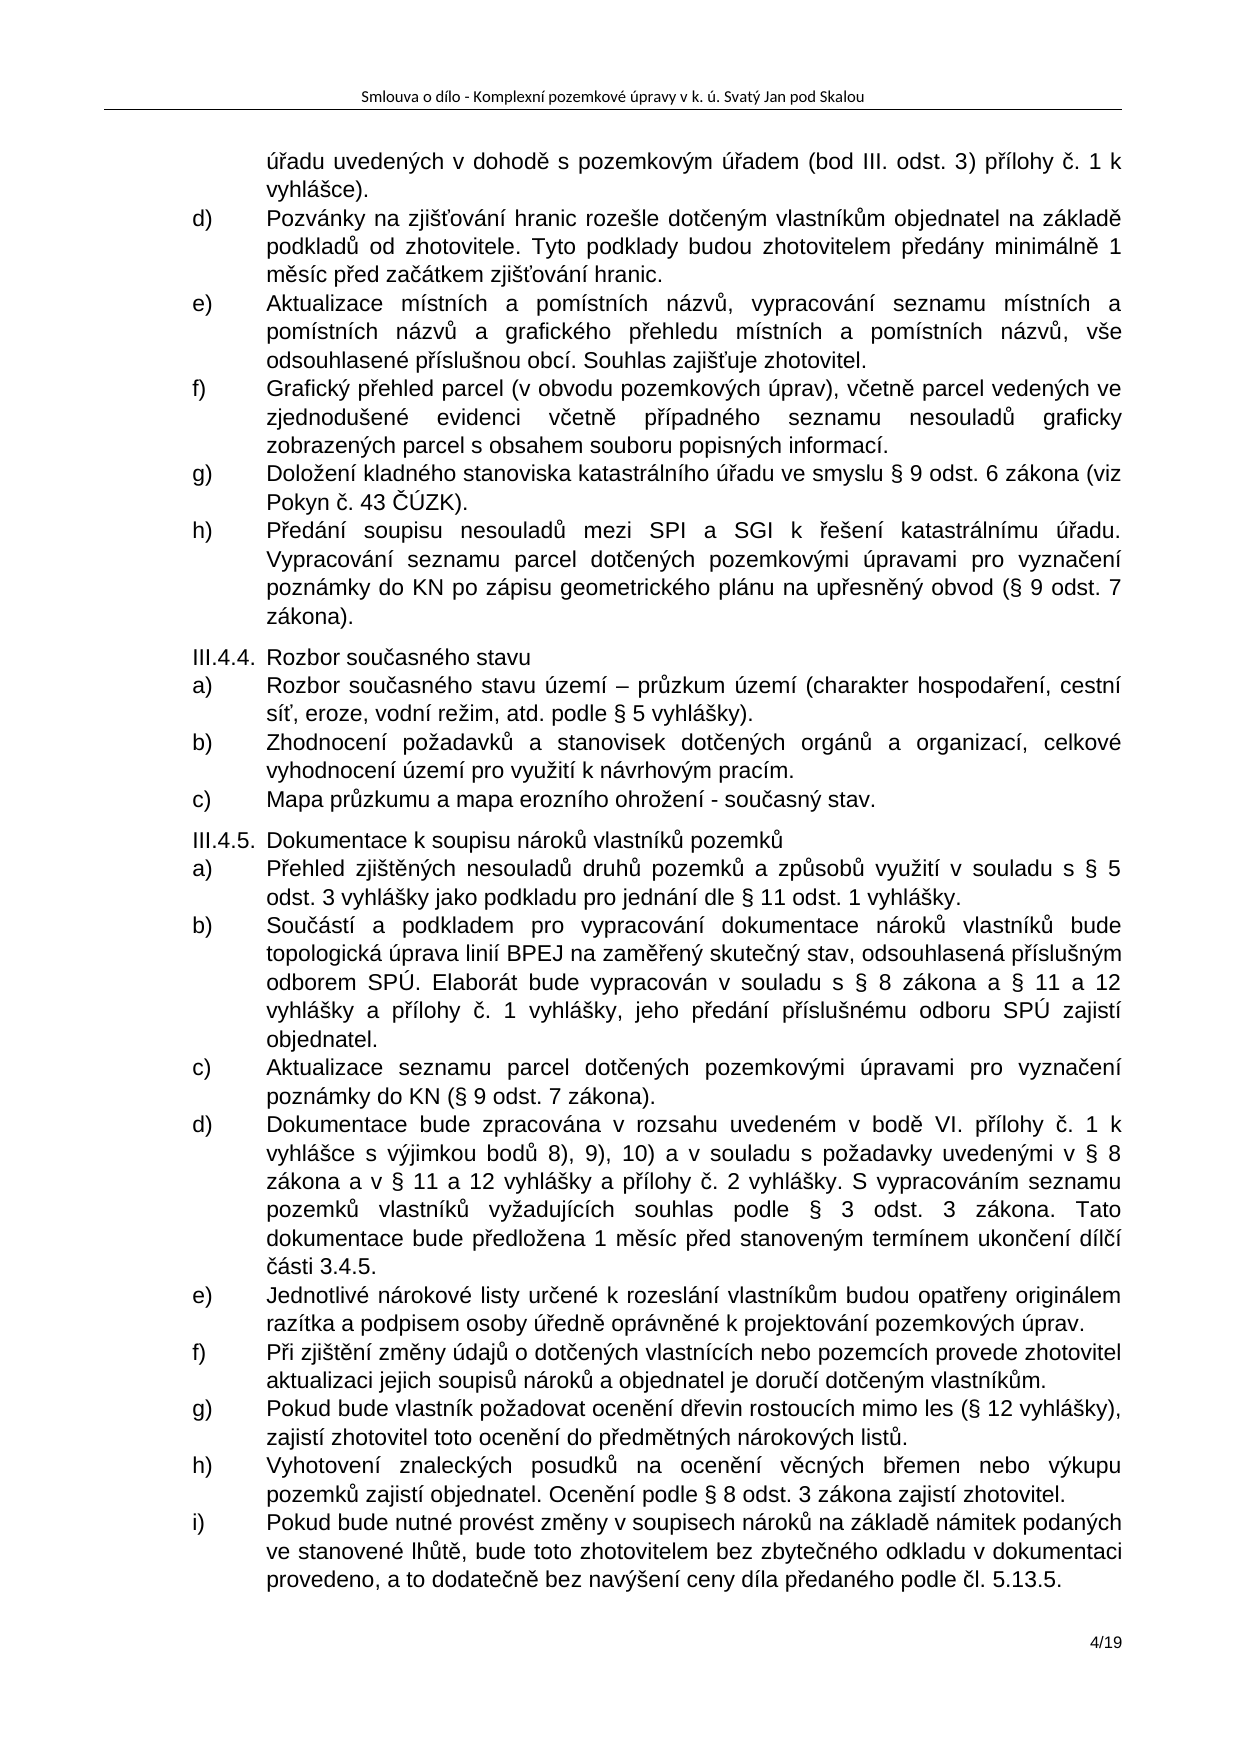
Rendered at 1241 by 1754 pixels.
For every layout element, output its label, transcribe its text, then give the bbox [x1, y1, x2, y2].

text Součástí a podkladem pro vypracování dokumentace nároků vlastníků bude topologická úprava linií BPEJ na zaměřený skutečný stav, odsouhlasená příslušným odborem SPÚ. Elaborát bude vypracován v souladu s § 8 zákona a § 11 a 12 vyhlášky a přílohy č. 1 vyhlášky, jeho předání příslušnému odboru SPÚ zajistí objednatel. [192, 912, 1122, 1052]
text Dokumentace bude zpracována v rozsahu uvedeném v bodě VI. přílohy č. 1 k vyhlášce s výjimkou bodů 8), 9), 10) a v souladu s požadavky uvedenými v § 8 zákona a v § 11 a 12 vyhlášky a přílohy č. 2 vyhlášky. S vypracováním seznamu pozemků vlastníků vyžadujících souhlas podle § 3 odst. 3 zákona. Tato dokumentace bude předložena 1 měsíc před stanoveným termínem ukončení dílčí části 3.4.5. [192, 1111, 1122, 1279]
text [192, 148, 1122, 202]
text Předání soupisu nesouladů mezi SPI a SGI k řešení katastrálnímu úřadu. Vypracování seznamu parcel dotčených pozemkovými úpravami pro vyznačení poznámky do KN po zápisu geometrického plánu na upřesněný obvod (§ 9 odst. 7 zákona). [192, 517, 1122, 629]
text Pokud bude vlastník požadovat ocenění dřevin rostoucích mimo les (§ 12 vyhlášky), zajistí zhotovitel toto ocenění do předmětných nárokových listů. [192, 1395, 1122, 1450]
text Zhodnocení požadavků a stanovisek dotčených orgánů a organizací, celkové vyhodnocení území pro využití k návrhovým pracím. [192, 729, 1122, 784]
text Dokumentace k soupisu nároků vlastníků pozemků [192, 827, 1122, 853]
text Jednotlivé nárokové listy určené k rozeslání vlastníkům budou opatřeny originálem razítka a podpisem osoby úředně oprávněné k projektování pozemkových úprav. [192, 1282, 1122, 1336]
text Aktualizace místních a pomístních názvů, vypracování seznamu místních a pomístních názvů a grafického přehledu místních a pomístních názvů, vše odsouhlasené příslušnou obcí. Souhlas zajišťuje zhotovitel. [192, 290, 1122, 373]
text Rozbor současného stavu [192, 643, 1122, 670]
text Přehled zjištěných nesouladů druhů pozemků a způsobů využití v souladu s § 5 odst. 3 vyhlášky jako podkladu pro jednání dle § 11 odst. 1 vyhlášky. [192, 855, 1122, 910]
text Aktualizace seznamu parcel dotčených pozemkovými úpravami pro vyznačení poznámky do KN (§ 9 odst. 7 zákona). [192, 1054, 1122, 1109]
text Pokud bude nutné provést změny v soupisech nároků na základě námitek podaných ve stanovené lhůtě, bude toto zhotovitelem bez zbytečného odkladu v dokumentaci provedeno, a to dodatečně bez navýšení ceny díla předaného podle čl. 5.13.5. [192, 1509, 1122, 1592]
text Mapa průzkumu a mapa erozního ohrožení - současný stav. [192, 786, 1122, 812]
text Při zjištění změny údajů o dotčených vlastnících nebo pozemcích provede zhotovitel aktualizaci jejich soupisů nároků a objednatel je doručí dotčeným vlastníkům. [192, 1338, 1122, 1393]
text Vyhotovení znaleckých posudků na ocenění věcných břemen nebo výkupu pozemků zajistí objednatel. Ocenění podle § 8 odst. 3 zákona zajistí zhotovitel. [192, 1452, 1122, 1507]
text Doložení kladného stanoviska katastrálního úřadu ve smyslu § 9 odst. 6 zákona (viz Pokyn č. 43 ČÚZK). [192, 460, 1122, 515]
text Pozvánky na zjišťování hranic rozešle dotčeným vlastníkům objednatel na základě podkladů od zhotovitele. Tyto podklady budou zhotovitelem předány minimálně 1 měsíc před začátkem zjišťování hranic. [192, 204, 1122, 288]
text Grafický přehled parcel (v obvodu pozemkových úprav), včetně parcel vedených ve zjednodušené evidenci včetně případného seznamu nesouladů graficky zobrazených parcel s obsahem souboru popisných informací. [192, 375, 1122, 458]
text Rozbor současného stavu území – průzkum území (charakter hospodaření, cestní síť, eroze, vodní režim, atd. podle § 5 vyhlášky). [192, 672, 1122, 727]
